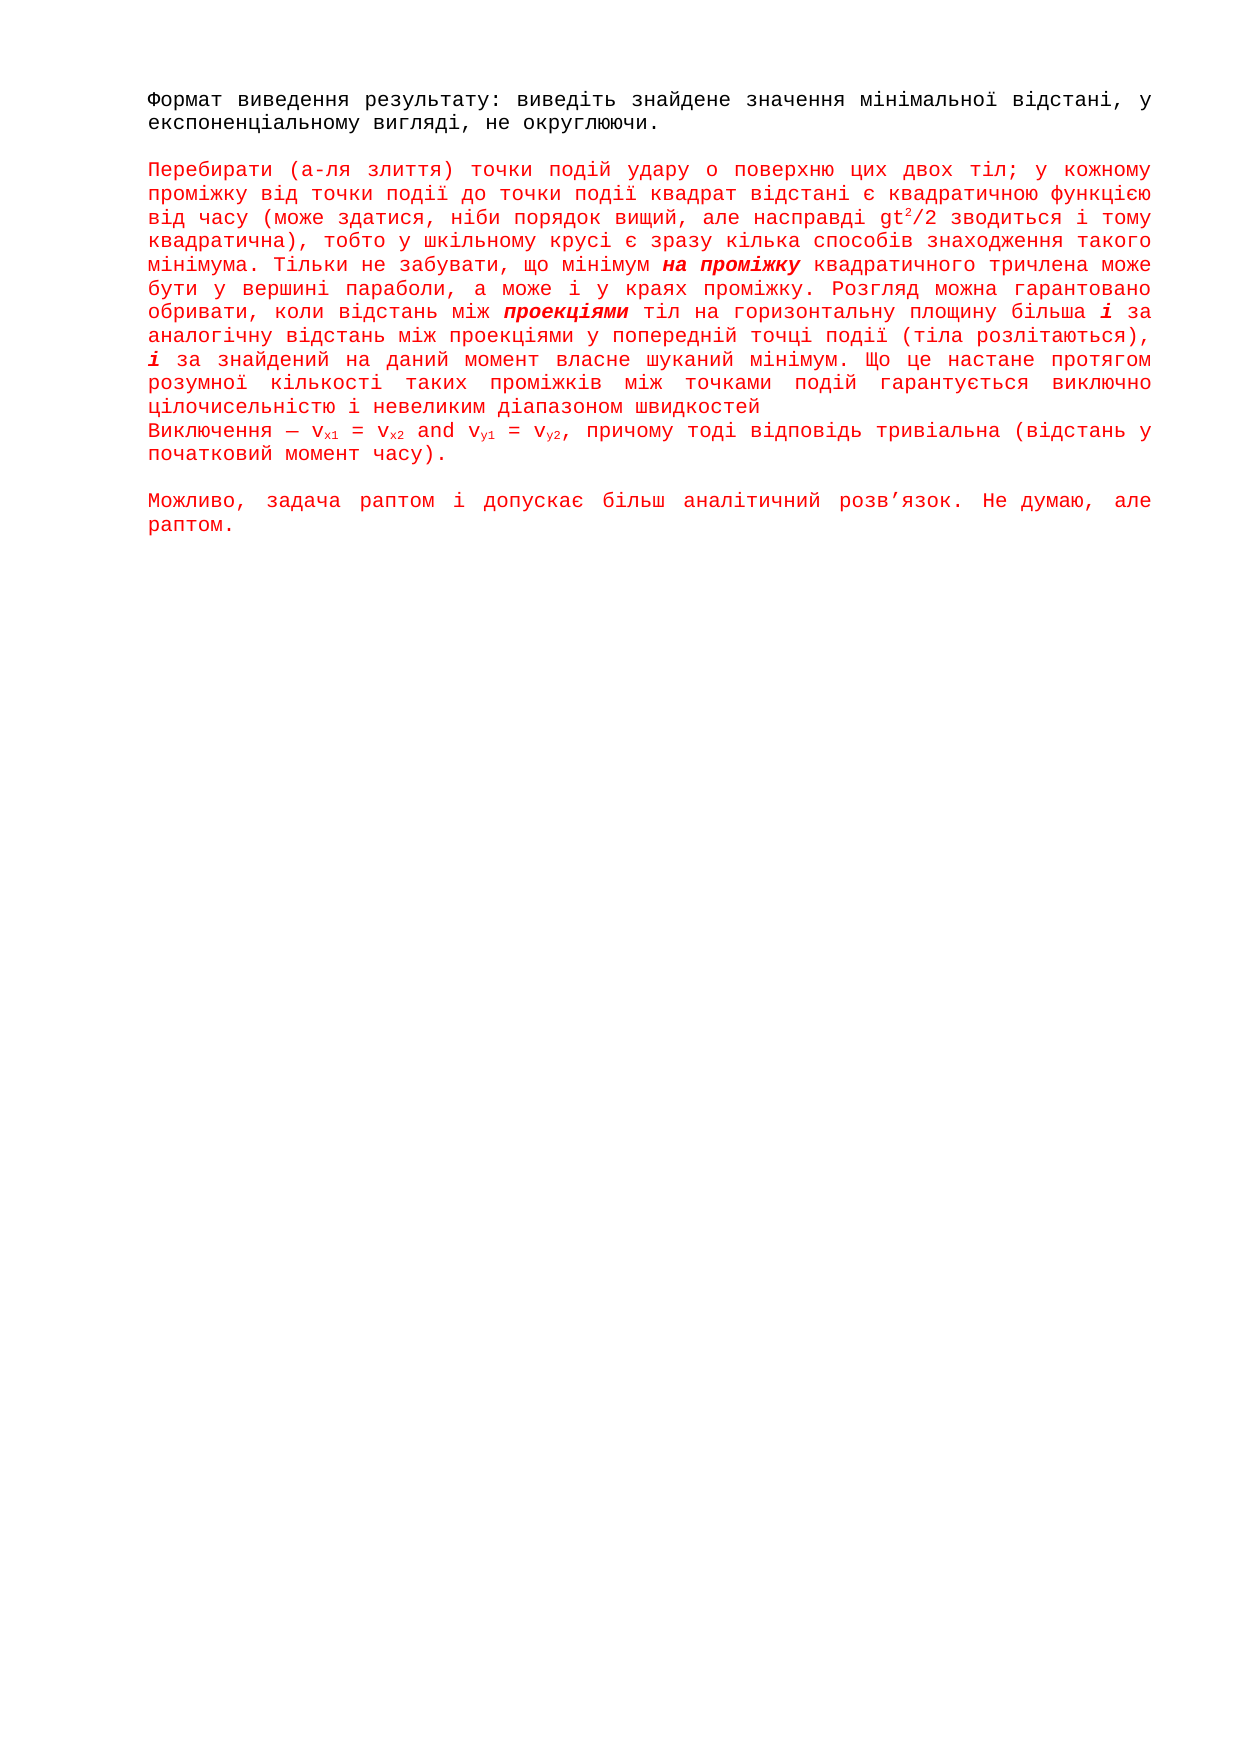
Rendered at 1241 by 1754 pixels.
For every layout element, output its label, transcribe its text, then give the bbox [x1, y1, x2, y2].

text Виключення — vx1 = vx2 and vy1 = vy2, причому тоді відповідь тривіальна (відстань у початковий момент часу). [148, 419, 1152, 467]
text Можливо, задача раптом і допускає більш аналітичний розв’язок. Не думаю, але раптом. [148, 491, 1152, 538]
text Перебирати (а-ля злиття) точки подій удару о поверхню цих двох тіл; у кожному проміжку від точки події до точки події квадрат відстані є квадратичною функцією від часу (може здатися, ніби порядок вищий, але насправді gt2/2 зводиться і тому квадратична), тобто у шкільному крусі є зразу кілька способів знаходження такого мінімума. Тільки не забувати, що мінімум на проміжку квадратичного тричлена може бути у вершині параболи, а може і у краях проміжку. Розгляд можна гарантовано обривати, коли відстань між проекціями тіл на горизонтальну площину більша і за аналогічну відстань між проекціями у попередній точці події (тіла розлітаються), і за знайдений на даний момент власне шуканий мінімум. Що це настане протягом розумної кількості таких проміжків між точками подій гарантується виключно цілочисельністю і невеликим діапазоном швидкостей [148, 159, 1152, 419]
text Формат виведення результату: виведіть знайдене значення мінімальної відстані, у експоненціальному вигляді, не округлюючи. [148, 88, 1152, 136]
